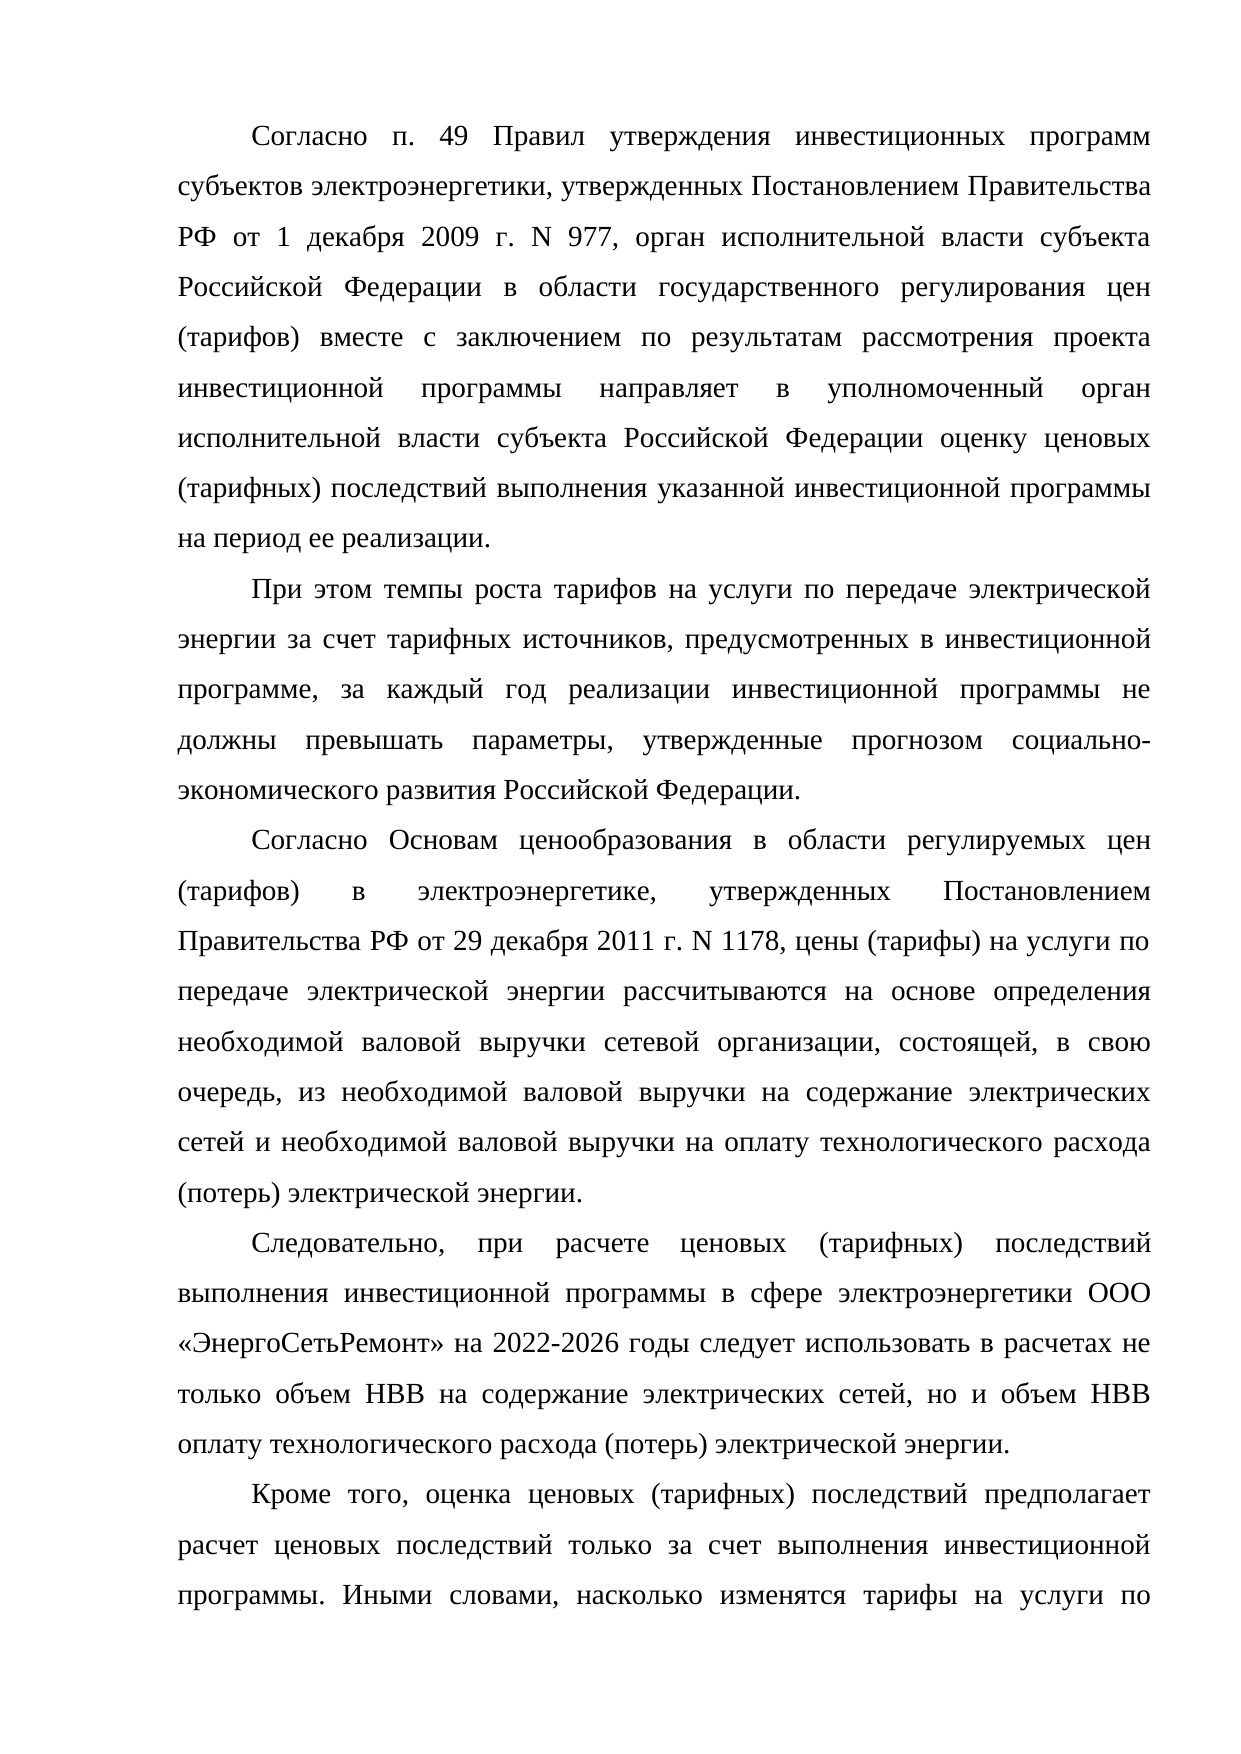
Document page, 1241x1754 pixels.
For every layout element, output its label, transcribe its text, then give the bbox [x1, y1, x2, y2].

text Согласно п. 49 Правил утверждения инвестиционных программ субъектов электроэнергетики, утвержденных Постановлением Правительства РФ от 1 декабря 2009 г. N 977, орган исполнительной власти субъекта Российской Федерации в области государственного регулирования цен (тарифов) вместе с заключением по результатам рассмотрения проекта инвестиционной программы направляет в уполномоченный орган исполнительной власти субъекта Российской Федерации оценку ценовых (тарифных) последствий выполнения указанной инвестиционной программы на период ее реализации. [177, 118, 1152, 554]
text Согласно Основам ценообразования в области регулируемых цен (тарифов) в электроэнергетике, утвержденных Постановлением Правительства РФ от 29 декабря 2011 г. N 1178, цены (тарифы) на услуги по передаче электрической энергии рассчитываются на основе определения необходимой валовой выручки сетевой организации, состоящей, в свою очередь, из необходимой валовой выручки на содержание электрических сетей и необходимой валовой выручки на оплату технологического расхода (потерь) электрической энергии. [177, 822, 1152, 1208]
text При этом темпы роста тарифов на услуги по передаче электрической энергии за счет тарифных источников, предусмотренных в инвестиционной программе, за каждый год реализации инвестиционной программы не должны превышать параметры, утвержденные прогнозом социально-экономического развития Российской Федерации. [177, 571, 1152, 806]
text Следовательно, при расчете ценовых (тарифных) последствий выполнения инвестиционной программы в сфере электроэнергетики ООО «ЭнергоСетьРемонт» на 2022-2026 годы следует использовать в расчетах не только объем НВВ на содержание электрических сетей, но и объем НВВ оплату технологического расхода (потерь) электрической энергии. [177, 1225, 1152, 1460]
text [177, 1477, 1152, 1611]
